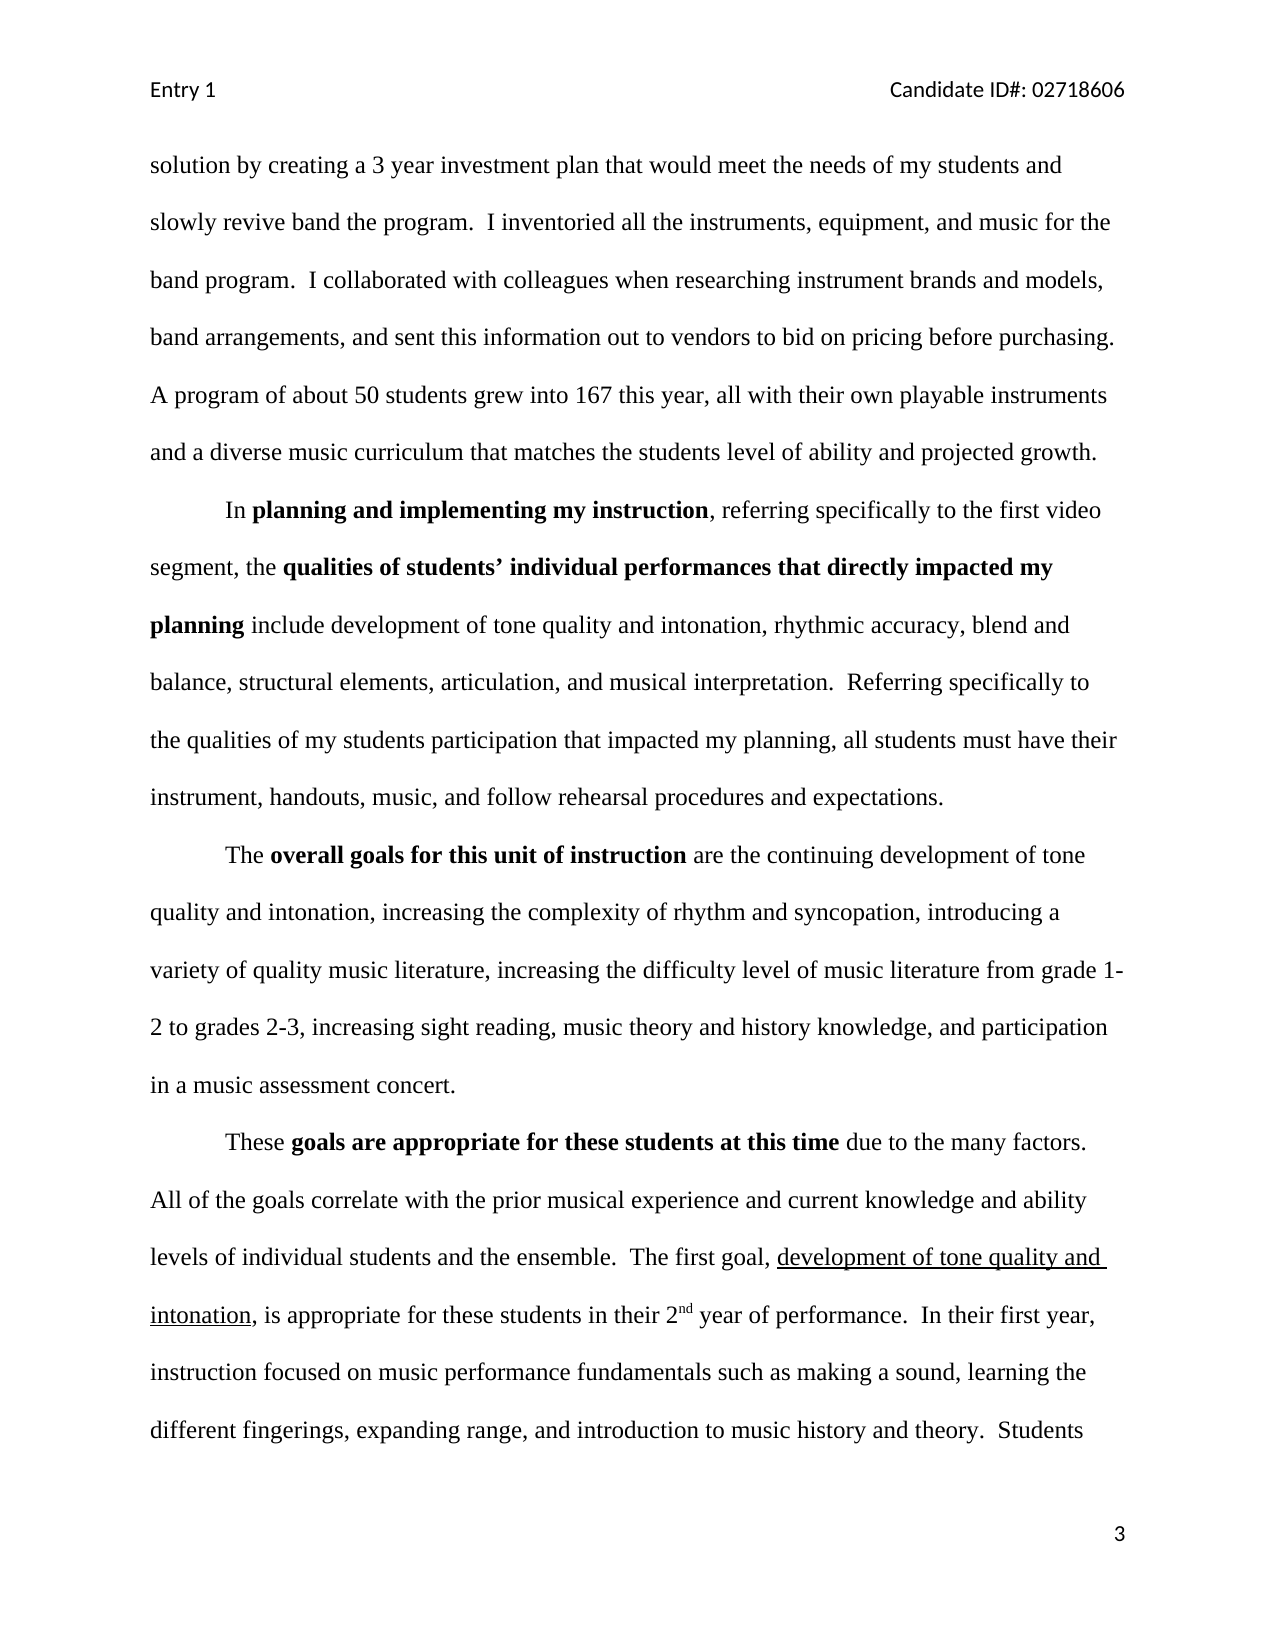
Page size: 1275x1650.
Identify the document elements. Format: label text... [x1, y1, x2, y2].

text In planning and implementing my instruction, referring specifically to the first video segment, the qualities of students’ individual performances that directly impacted my planning include development of tone quality and intonation, rhythmic accuracy, blend and balance, structural elements, articulation, and musical interpretation. Referring specifically to the qualities of my students participation that impacted my planning, all students must have their instrument, handouts, music, and follow rehearsal procedures and expectations. [150, 495, 1125, 811]
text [150, 1127, 1125, 1444]
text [150, 150, 1125, 466]
text The overall goals for this unit of instruction are the continuing development of tone quality and intonation, increasing the complexity of rhythm and syncopation, introducing a variety of quality music literature, increasing the difficulty level of music literature from grade 1-2 to grades 2-3, increasing sight reading, music theory and history knowledge, and participation in a music assessment concert. [150, 840, 1125, 1099]
